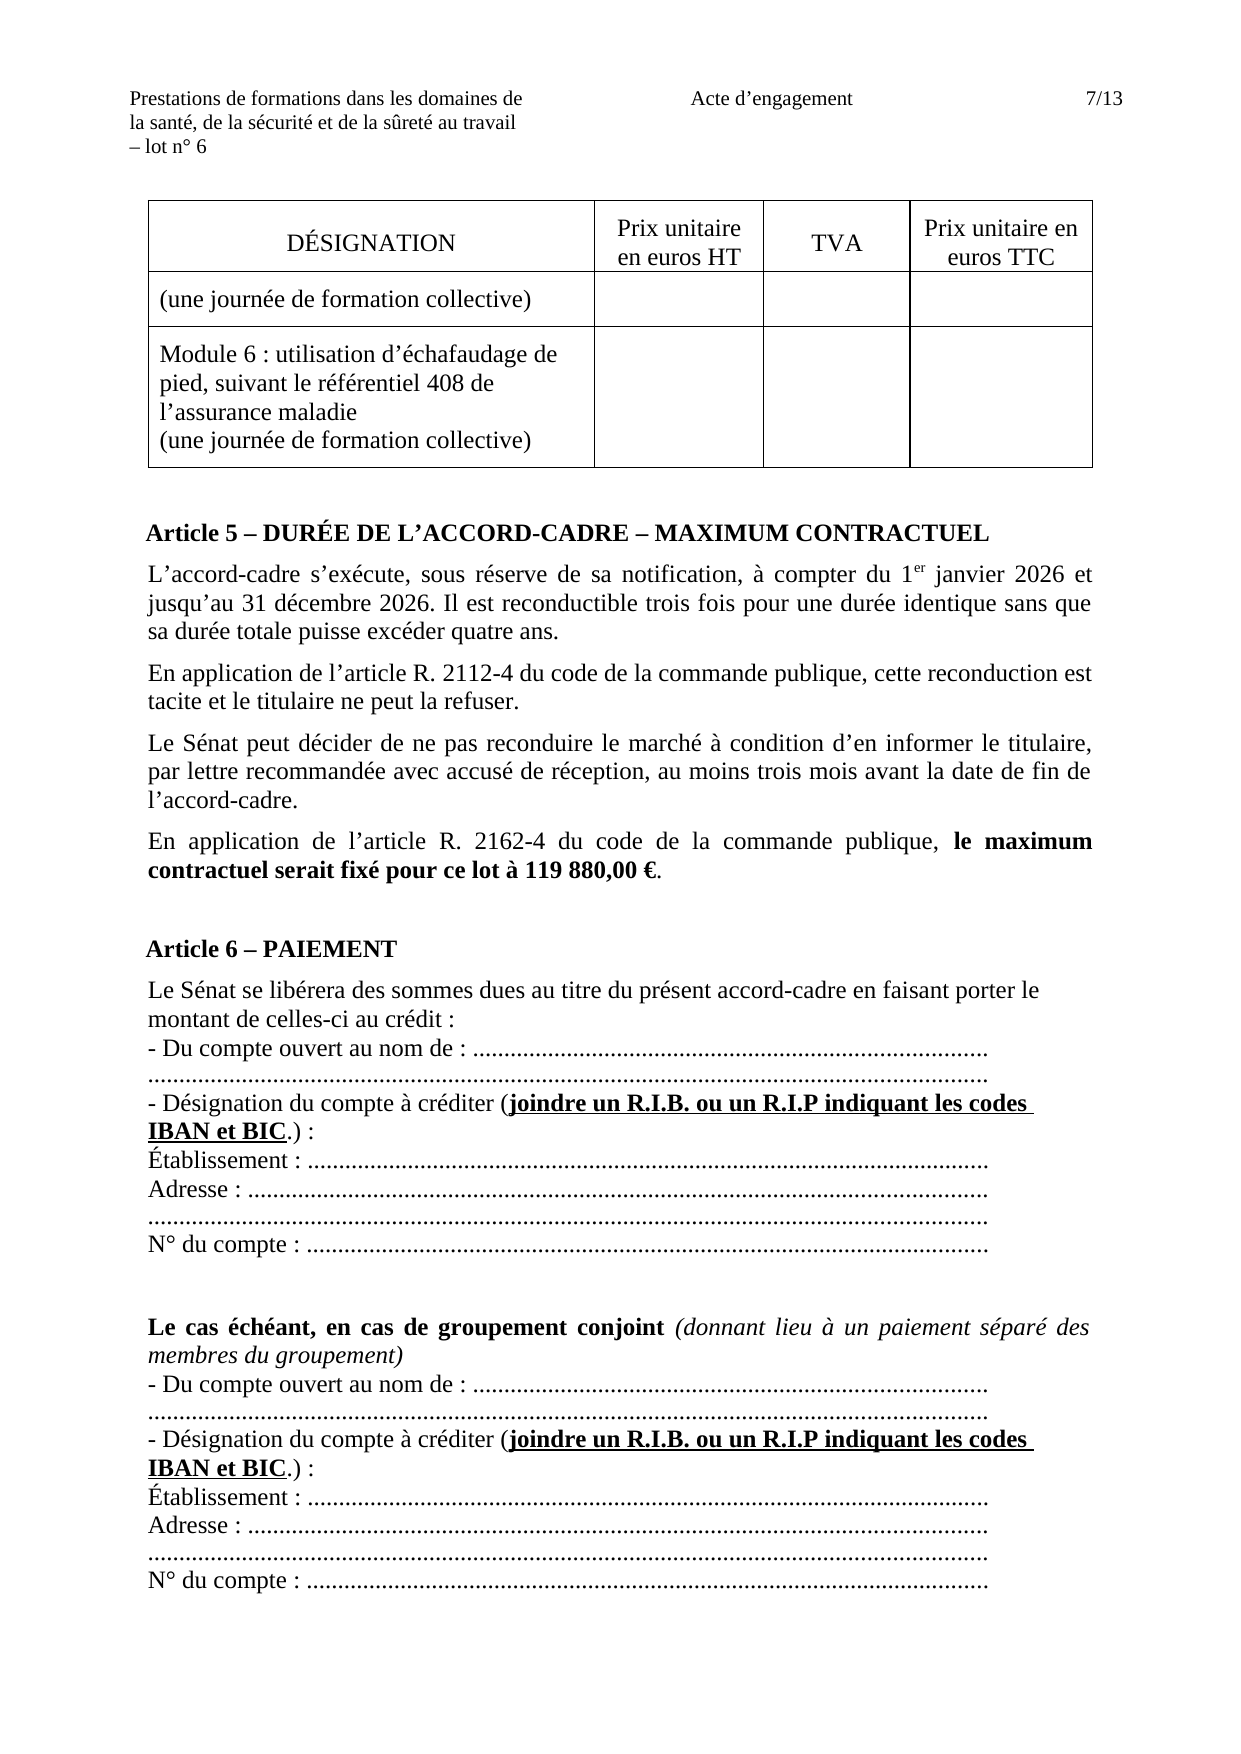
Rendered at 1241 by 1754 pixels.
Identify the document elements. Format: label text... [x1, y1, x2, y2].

table_header Prix unitaire en euros TTC [911, 201, 1092, 271]
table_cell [149, 272, 594, 326]
text - Du compte ouvert au nom de : [148, 1369, 1093, 1398]
text Le cas échéant, en cas de groupement conjoint (donnant lieu à un paiement séparé des membres du groupement) [148, 1312, 1093, 1369]
table_header TVA [764, 201, 909, 271]
table_header DÉSIGNATION [149, 201, 594, 271]
text Le Sénat se libérera des sommes dues au titre du présent accord-cadre en faisant porter le montant de celles-ci au crédit : [148, 975, 1093, 1033]
text En application de l’article R. 2162-4 du code de la commande publique, le maximum contractuel serait fixé pour ce lot à 119 880,00 €. [148, 826, 1093, 884]
text - Du compte ouvert au nom de : [148, 1033, 1093, 1061]
table_cell [595, 272, 763, 326]
text Établissement : [148, 1145, 1093, 1174]
text Établissement : [148, 1482, 1093, 1510]
text N° du compte : [148, 1566, 1093, 1594]
table_cell [595, 327, 763, 467]
text Adresse : [148, 1174, 1093, 1203]
table_cell [911, 327, 1092, 467]
text N° du compte : [148, 1229, 1093, 1258]
table_cell [911, 272, 1092, 326]
table_cell [764, 327, 909, 467]
text Le Sénat peut décider de ne pas reconduire le marché à condition d’en informer le titulaire, par lettre recommandée avec accusé de réception, au moins trois mois avant la date de fin de l’accord-cadre. [148, 728, 1093, 814]
text En application de l’article R. 2112-4 du code de la commande publique, cette reconduction est tacite et le titulaire ne peut la refuser. [148, 658, 1093, 715]
table_header Prix unitaire en euros HT [595, 201, 763, 271]
text Article 6 – PAIEMENT [133, 934, 1093, 963]
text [148, 1424, 1093, 1482]
table_cell [764, 272, 909, 326]
table_cell Module 6 : utilisation d’échafaudage de pied, suivant le référentiel 408 de l’assurance maladie (une journée de formation collective) [149, 327, 594, 467]
text Article 5 – DURÉE DE L’ACCORD-CADRE – MAXIMUM CONTRACTUEL [133, 518, 1093, 546]
text - Désignation du compte à créditer (joindre un R.I.B. ou un R.I.P indiquant les codes IBAN et BIC.) : [148, 1088, 1093, 1145]
text Adresse : [148, 1510, 1093, 1539]
text L’accord-cadre s’exécute, sous réserve de sa notification, à compter du 1er janvier 2026 et jusqu’au 31 décembre 2026. Il est reconductible trois fois pour une durée identique sans que sa durée totale puisse excéder quatre ans. [148, 559, 1093, 645]
